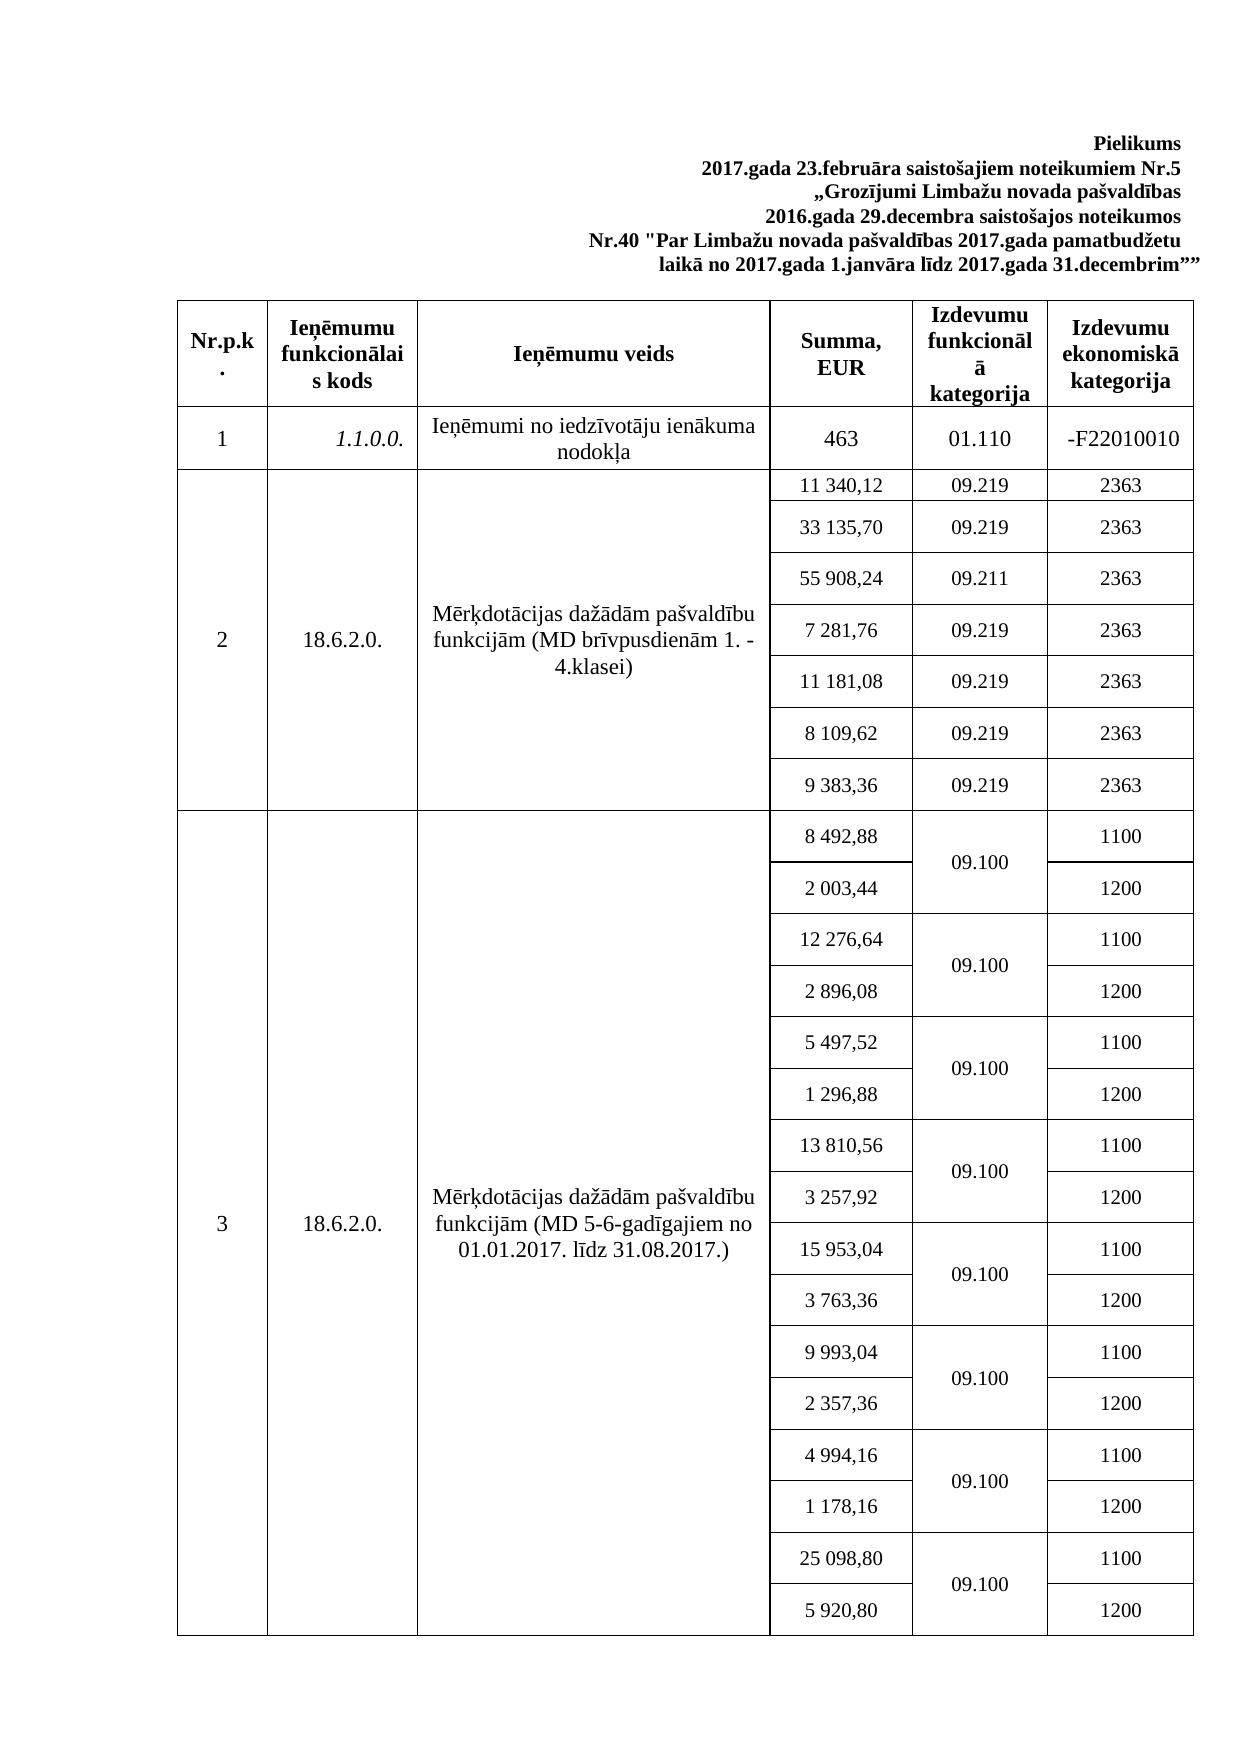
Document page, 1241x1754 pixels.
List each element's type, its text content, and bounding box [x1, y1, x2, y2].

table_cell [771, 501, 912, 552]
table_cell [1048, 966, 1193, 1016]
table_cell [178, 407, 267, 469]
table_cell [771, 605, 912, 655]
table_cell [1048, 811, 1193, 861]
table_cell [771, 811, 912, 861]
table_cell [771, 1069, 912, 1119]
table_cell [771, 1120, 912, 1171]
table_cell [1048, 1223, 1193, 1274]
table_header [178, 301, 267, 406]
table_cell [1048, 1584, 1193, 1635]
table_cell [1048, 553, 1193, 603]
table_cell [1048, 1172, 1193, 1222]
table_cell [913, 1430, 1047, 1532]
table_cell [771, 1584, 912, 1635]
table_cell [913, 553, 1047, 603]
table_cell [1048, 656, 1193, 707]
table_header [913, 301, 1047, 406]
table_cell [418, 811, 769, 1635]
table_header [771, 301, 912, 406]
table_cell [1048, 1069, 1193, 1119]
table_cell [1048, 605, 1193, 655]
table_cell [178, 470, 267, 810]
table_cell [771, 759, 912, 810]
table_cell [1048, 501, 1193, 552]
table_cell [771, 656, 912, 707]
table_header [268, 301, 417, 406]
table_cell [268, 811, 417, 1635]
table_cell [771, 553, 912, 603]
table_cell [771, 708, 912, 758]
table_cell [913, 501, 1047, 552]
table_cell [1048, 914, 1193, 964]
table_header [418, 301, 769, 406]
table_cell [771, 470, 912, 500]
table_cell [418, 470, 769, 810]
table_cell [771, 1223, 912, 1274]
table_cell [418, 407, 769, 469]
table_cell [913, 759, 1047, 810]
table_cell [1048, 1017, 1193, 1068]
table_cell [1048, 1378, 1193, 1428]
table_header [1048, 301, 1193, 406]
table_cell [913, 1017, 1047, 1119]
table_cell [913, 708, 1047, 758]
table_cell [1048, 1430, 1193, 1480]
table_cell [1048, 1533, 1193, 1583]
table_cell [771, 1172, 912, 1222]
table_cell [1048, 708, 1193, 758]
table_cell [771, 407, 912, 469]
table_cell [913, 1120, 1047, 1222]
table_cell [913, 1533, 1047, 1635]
text Pielikums [177, 131, 1181, 155]
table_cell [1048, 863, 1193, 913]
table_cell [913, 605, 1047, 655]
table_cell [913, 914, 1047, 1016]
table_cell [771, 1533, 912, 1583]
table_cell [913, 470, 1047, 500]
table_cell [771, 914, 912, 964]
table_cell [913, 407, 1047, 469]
text 2017.gada 23.februāra saistošajiem noteikumiem Nr.5 [177, 155, 1181, 179]
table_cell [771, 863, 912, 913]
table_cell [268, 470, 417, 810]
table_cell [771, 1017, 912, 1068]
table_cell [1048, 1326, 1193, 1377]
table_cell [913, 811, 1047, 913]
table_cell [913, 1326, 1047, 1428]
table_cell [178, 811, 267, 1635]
text laikā no 2017.gada 1.janvāra līdz 2017.gada 31.decembrim”” [177, 252, 1201, 276]
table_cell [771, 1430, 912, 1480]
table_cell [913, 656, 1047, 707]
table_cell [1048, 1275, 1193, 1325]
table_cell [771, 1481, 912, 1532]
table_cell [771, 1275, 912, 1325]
text 2016.gada 29.decembra saistošajos noteikumos [177, 203, 1181, 228]
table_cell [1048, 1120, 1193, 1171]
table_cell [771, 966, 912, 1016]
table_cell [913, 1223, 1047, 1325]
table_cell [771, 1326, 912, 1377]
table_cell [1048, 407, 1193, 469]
text Nr.40 "Par Limbažu novada pašvaldības 2017.gada pamatbudžetu [177, 228, 1181, 252]
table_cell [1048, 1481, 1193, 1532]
text „Grozījumi Limbažu novada pašvaldības [177, 179, 1181, 203]
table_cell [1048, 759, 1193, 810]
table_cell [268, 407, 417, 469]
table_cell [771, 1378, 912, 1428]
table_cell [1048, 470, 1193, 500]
